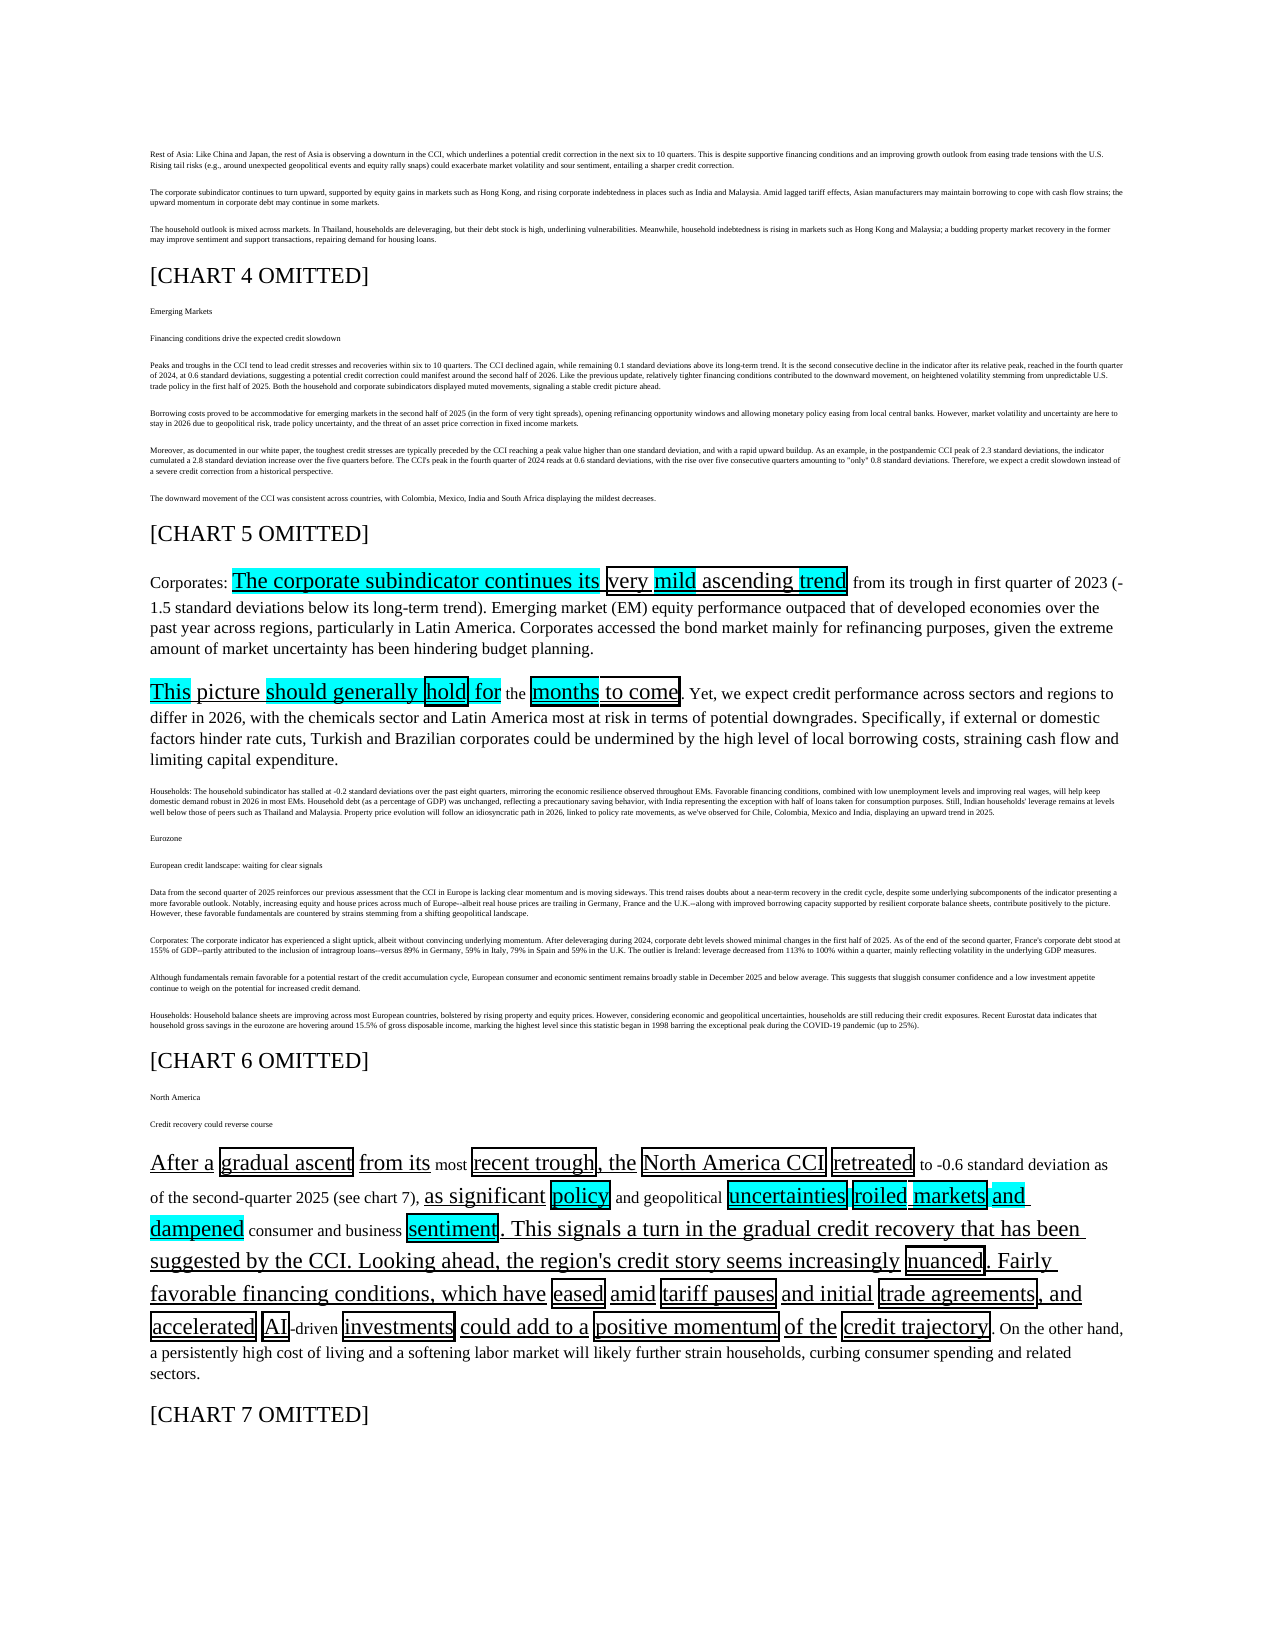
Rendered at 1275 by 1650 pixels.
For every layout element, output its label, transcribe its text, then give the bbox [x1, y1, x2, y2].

text After a gradual ascent from its most recent trough, the North America CCI retreated to -0.6 standard deviation as of the second-quarter 2025 (see chart 7), as significant policy and geopolitical uncertainties roiled markets and dampened consumer and business sentiment. This signals a turn in the gradual credit recovery that has been suggested by the CCI. Looking ahead, the region's credit story seems increasingly nuanced. Fairly favorable financing conditions, which have eased amid tariff pauses and initial trade agreements, and accelerated AI-driven investments could add to a positive momentum of the credit trajectory. On the other hand, a persistently high cost of living and a softening labor market will likely further strain households, curbing consumer spending and related sectors. [150, 1147, 1125, 1383]
text [CHART 7 OMITTED] [150, 1401, 1125, 1427]
text [CHART 4 OMITTED] [150, 262, 1125, 288]
text Corporates: The corporate subindicator continues its very mild ascending trend from its trough in first quarter of 2023 (-1.5 standard deviations below its long-term trend). Emerging market (EM) equity performance outpaced that of developed economies over the past year across regions, particularly in Latin America. Corporates accessed the bond market mainly for refinancing purposes, given the extreme amount of market uncertainty has been hindering budget planning. [150, 566, 1125, 658]
text [CHART 5 OMITTED] [150, 520, 1125, 547]
text This picture should generally hold for the months to come. Yet, we expect credit performance across sectors and regions to differ in 2026, with the chemicals sector and Latin America most at risk in terms of potential downgrades. Specifically, if external or domestic factors hinder rate cuts, Turkish and Brazilian corporates could be undermined by the high level of local borrowing costs, straining cash flow and limiting capital expenditure. [150, 676, 1125, 768]
text [CHART 6 OMITTED] [150, 1048, 1125, 1074]
